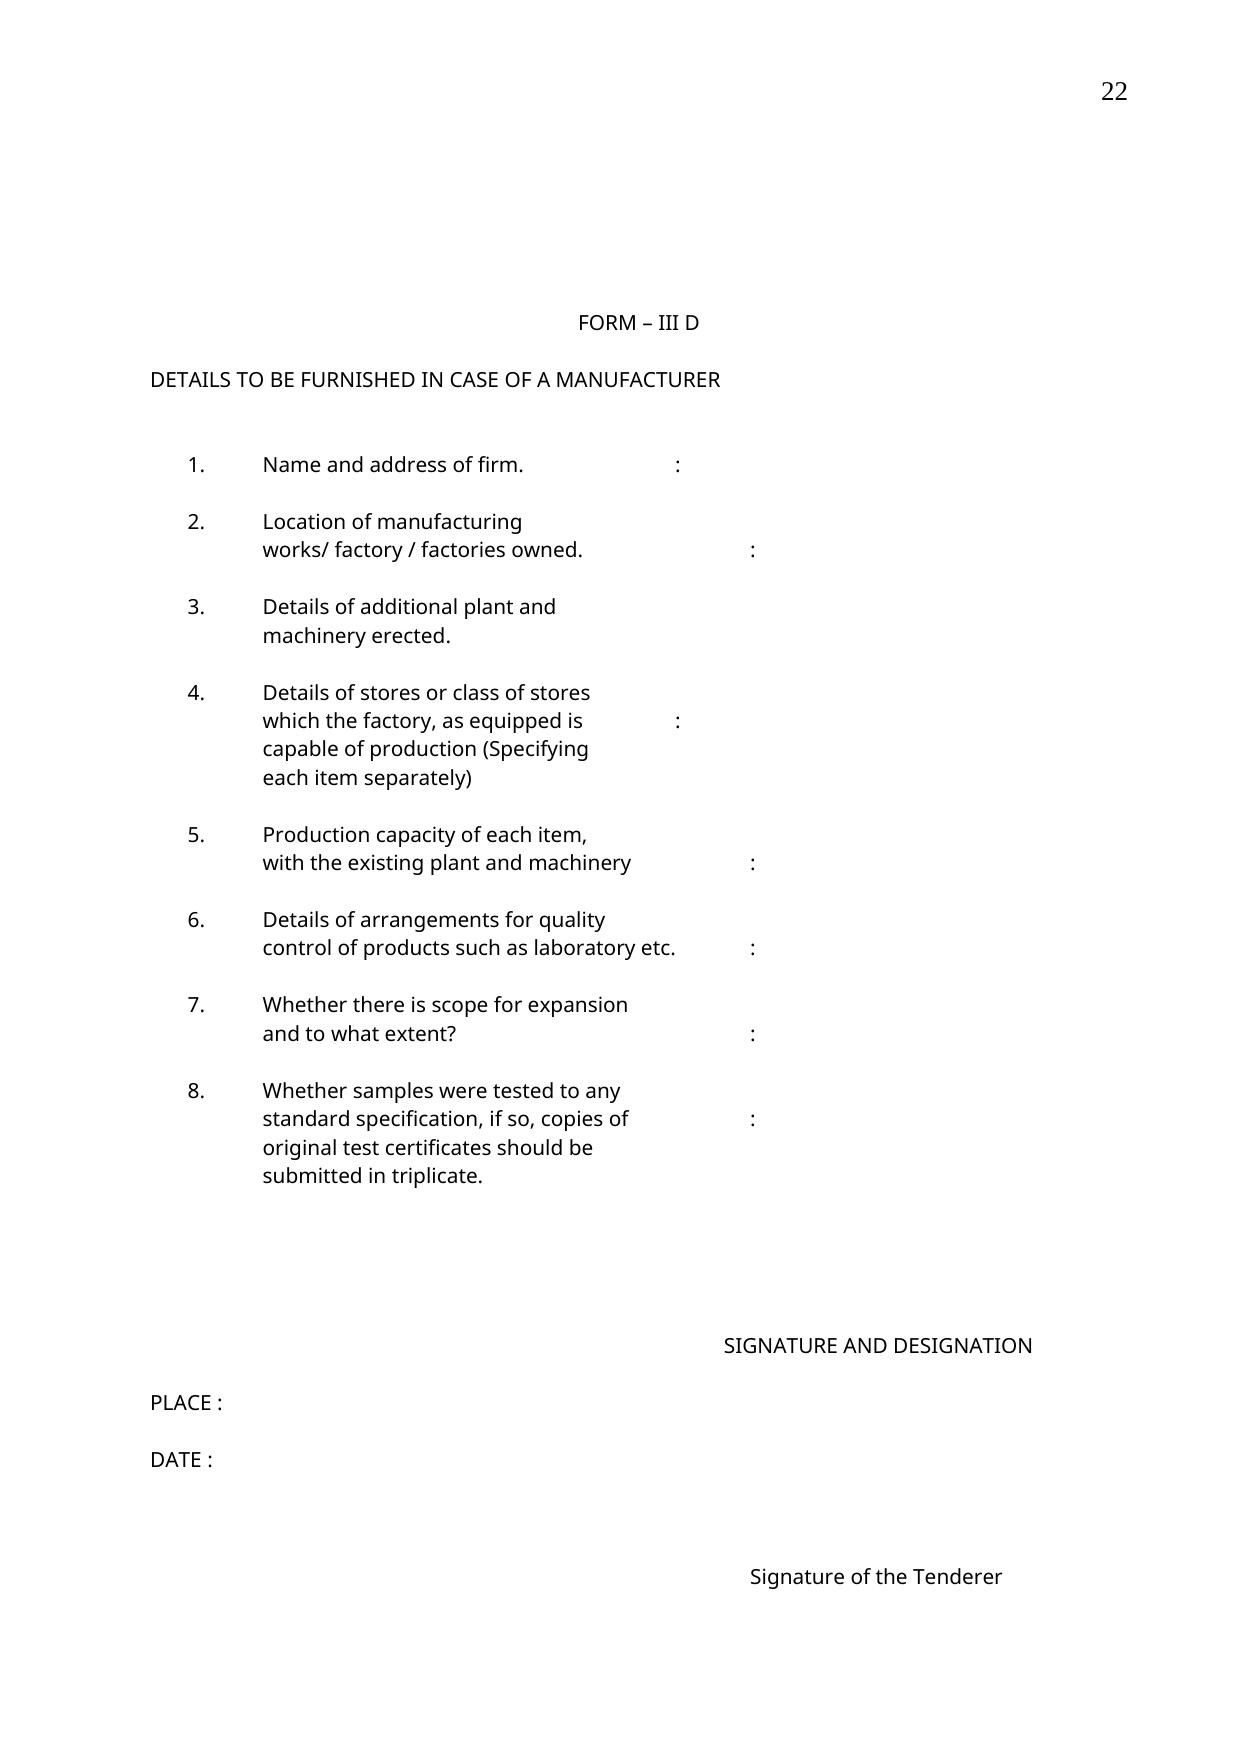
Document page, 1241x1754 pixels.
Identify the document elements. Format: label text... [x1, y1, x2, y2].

text capable of production (Specifying [225, 734, 1128, 763]
text each item separately) [225, 763, 1128, 791]
list Production capacity of each item, [187, 820, 1128, 848]
text DATE : [150, 1445, 1128, 1474]
text and to what extent? : [225, 1019, 1128, 1047]
text PLACE : [150, 1388, 1128, 1417]
text Signature of the Tenderer [750, 1562, 1128, 1619]
text which the factory, as equipped is : [225, 706, 1128, 734]
text standard specification, if so, copies of : [225, 1104, 1128, 1133]
text with the existing plant and machinery : [225, 848, 1128, 877]
text control of products such as laboratory etc. : [225, 933, 1128, 962]
list Details of arrangements for quality [187, 905, 1128, 933]
text works/ factory / factories owned. : [225, 535, 1128, 564]
text submitted in triplicate. [225, 1161, 1128, 1189]
text SIGNATURE AND DESIGNATION [150, 1332, 1128, 1360]
text machinery erected. [225, 621, 1128, 649]
list Details of stores or class of stores [187, 678, 1128, 706]
list Details of additional plant and [187, 592, 1128, 621]
text original test certificates should be [225, 1133, 1128, 1161]
list Whether there is scope for expansion [187, 990, 1128, 1019]
text FORM – III D [150, 308, 1128, 336]
list Whether samples were tested to any [187, 1076, 1128, 1104]
text DETAILS TO BE FURNISHED IN CASE OF A MANUFACTURER [150, 365, 1128, 393]
list Location of manufacturing [187, 507, 1128, 535]
list Name and address of firm. : [187, 450, 1128, 478]
